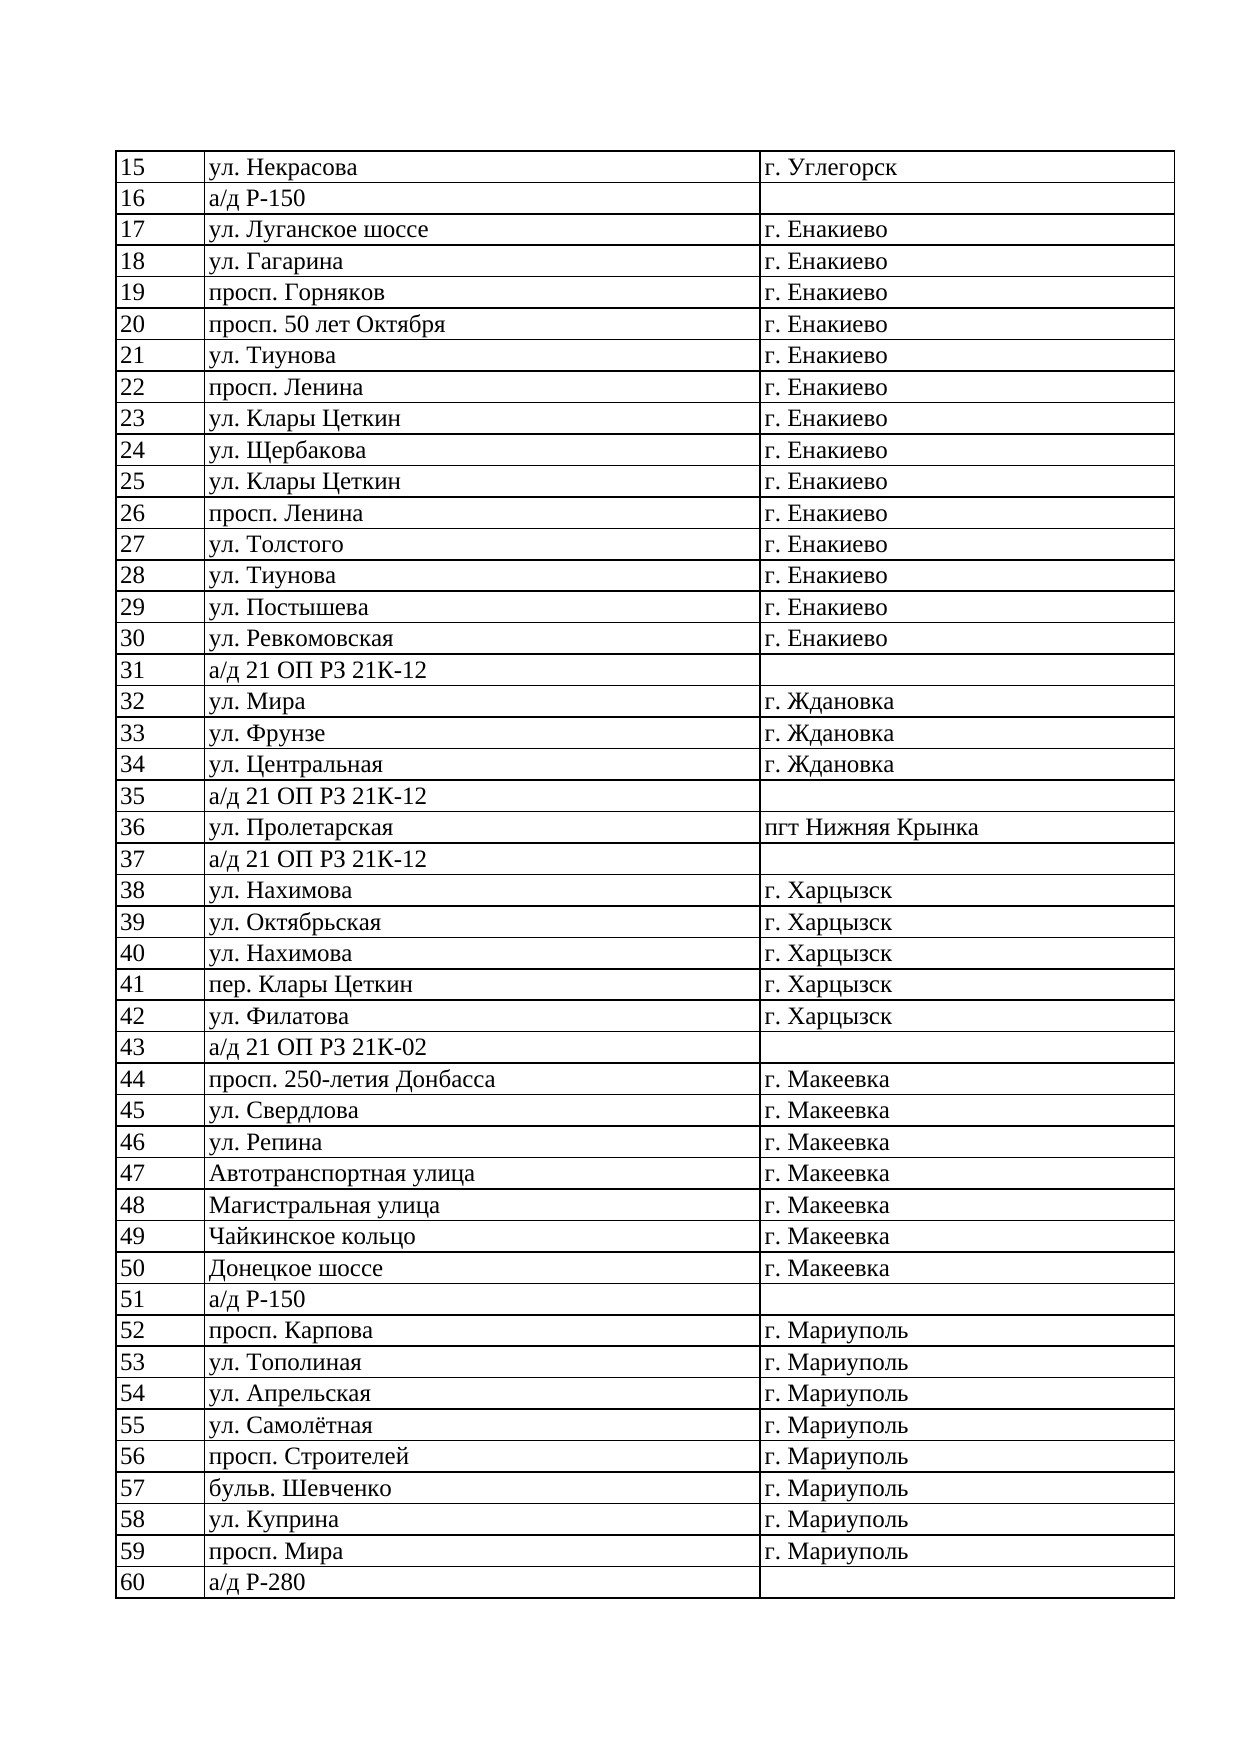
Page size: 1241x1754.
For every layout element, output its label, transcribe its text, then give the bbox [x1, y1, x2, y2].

table_cell г. Мариуполь [761, 1473, 1174, 1503]
table_cell Магистральная улица [205, 1190, 759, 1219]
table_cell г. Ждановка [761, 749, 1174, 779]
table_cell г. Енакиево [761, 466, 1174, 496]
table_cell 19 [117, 277, 204, 307]
table_cell г. Мариуполь [761, 1410, 1174, 1440]
table_cell 51 [117, 1284, 204, 1314]
table_cell ул. Репина [205, 1127, 759, 1157]
table_cell г. Макеевка [761, 1190, 1174, 1219]
table_cell 35 [117, 781, 204, 811]
table_cell Донецкое шоссе [205, 1253, 759, 1282]
table_cell 20 [117, 309, 204, 339]
table_cell г. Енакиево [761, 592, 1174, 622]
table_cell ул. Ревкомовская [205, 623, 759, 653]
table_cell 25 [117, 466, 204, 496]
table_cell 50 [117, 1253, 204, 1282]
table_cell г. Макеевка [761, 1127, 1174, 1157]
table_cell г. Ждановка [761, 686, 1174, 716]
table_cell 45 [117, 1095, 204, 1125]
table_cell ул. Толстого [205, 529, 759, 559]
table_cell ул. Клары Цеткин [205, 466, 759, 496]
table_cell г. Углегорск [761, 152, 1174, 181]
table_cell г. Мариуполь [761, 1378, 1174, 1408]
table_cell просп. Ленина [205, 372, 759, 402]
table_cell 55 [117, 1410, 204, 1440]
table_cell пгт Нижняя Крынка [761, 812, 1174, 842]
table_cell [761, 1567, 1174, 1597]
table_cell а/д 21 ОП РЗ 21К-12 [205, 655, 759, 685]
table_cell 49 [117, 1221, 204, 1251]
table_cell ул. Мира [205, 686, 759, 716]
table_cell 44 [117, 1064, 204, 1094]
table_cell г. Макеевка [761, 1095, 1174, 1125]
table_cell 26 [117, 498, 204, 527]
table_cell ул. Куприна [205, 1504, 759, 1534]
table_cell 15 [117, 152, 204, 181]
table_cell 24 [117, 435, 204, 464]
table_cell 32 [117, 686, 204, 716]
table_cell г. Харцызск [761, 1001, 1174, 1031]
table_cell 16 [117, 183, 204, 213]
table_cell 53 [117, 1347, 204, 1377]
table_cell ул. Тополиная [205, 1347, 759, 1377]
table_cell а/д 21 ОП РЗ 21К-12 [205, 844, 759, 873]
table_cell 21 [117, 340, 204, 370]
table_cell г. Ждановка [761, 718, 1174, 748]
table_cell г. Мариуполь [761, 1536, 1174, 1566]
table_cell ул. Клары Цеткин [205, 403, 759, 433]
table_cell а/д Р-150 [205, 183, 759, 213]
table_cell 57 [117, 1473, 204, 1503]
table_cell просп. Строителей [205, 1441, 759, 1471]
table_cell 46 [117, 1127, 204, 1157]
table_cell 54 [117, 1378, 204, 1408]
table_cell 41 [117, 970, 204, 999]
table_cell просп. Мира [205, 1536, 759, 1566]
table_cell 42 [117, 1001, 204, 1031]
table_cell г. Мариуполь [761, 1316, 1174, 1345]
table_cell г. Енакиево [761, 340, 1174, 370]
table_cell 56 [117, 1441, 204, 1471]
table_cell бульв. Шевченко [205, 1473, 759, 1503]
table_cell г. Енакиево [761, 309, 1174, 339]
table_cell 37 [117, 844, 204, 873]
table_cell 58 [117, 1504, 204, 1534]
table_cell ул. Тиунова [205, 561, 759, 590]
table_cell ул. Пролетарская [205, 812, 759, 842]
table_cell а/д 21 ОП РЗ 21К-02 [205, 1032, 759, 1062]
table_cell 28 [117, 561, 204, 590]
table_cell просп. Горняков [205, 277, 759, 307]
table_cell просп. Карпова [205, 1316, 759, 1345]
table_cell г. Макеевка [761, 1221, 1174, 1251]
table_cell 33 [117, 718, 204, 748]
table_cell а/д Р-150 [205, 1284, 759, 1314]
table_cell пер. Клары Цеткин [205, 970, 759, 999]
table_cell 18 [117, 246, 204, 276]
table_cell ул. Гагарина [205, 246, 759, 276]
table_cell ул. Луганское шоссе [205, 215, 759, 244]
table_cell Автотранспортная улица [205, 1158, 759, 1188]
table_cell ул. Филатова [205, 1001, 759, 1031]
table_cell а/д 21 ОП РЗ 21К-12 [205, 781, 759, 811]
table_cell 43 [117, 1032, 204, 1062]
table_cell 17 [117, 215, 204, 244]
table_cell ул. Постышева [205, 592, 759, 622]
table_cell г. Харцызск [761, 875, 1174, 905]
table_cell 36 [117, 812, 204, 842]
table_cell г. Енакиево [761, 246, 1174, 276]
table_cell г. Мариуполь [761, 1441, 1174, 1471]
table_cell а/д Р-280 [205, 1567, 759, 1597]
table_cell г. Мариуполь [761, 1347, 1174, 1377]
table_cell ул. Свердлова [205, 1095, 759, 1125]
table_cell ул. Щербакова [205, 435, 759, 464]
table_cell г. Макеевка [761, 1158, 1174, 1188]
table_cell 30 [117, 623, 204, 653]
table_cell г. Енакиево [761, 215, 1174, 244]
table_cell [761, 183, 1174, 213]
table_cell 34 [117, 749, 204, 779]
table_cell 23 [117, 403, 204, 433]
table_cell 31 [117, 655, 204, 685]
table_cell 48 [117, 1190, 204, 1219]
table_cell [761, 1032, 1174, 1062]
table_cell 60 [117, 1567, 204, 1597]
table_cell ул. Фрунзе [205, 718, 759, 748]
table_cell г. Енакиево [761, 277, 1174, 307]
table_cell 52 [117, 1316, 204, 1345]
table_cell 22 [117, 372, 204, 402]
table_cell 40 [117, 938, 204, 968]
table_cell ул. Апрельская [205, 1378, 759, 1408]
table_cell [761, 1284, 1174, 1314]
table_cell ул. Нахимова [205, 938, 759, 968]
table_cell 39 [117, 907, 204, 936]
table_cell просп. Ленина [205, 498, 759, 527]
table_cell [761, 781, 1174, 811]
table_cell г. Харцызск [761, 970, 1174, 999]
table_cell ул. Тиунова [205, 340, 759, 370]
table_cell ул. Центральная [205, 749, 759, 779]
table_cell [761, 655, 1174, 685]
table_cell 59 [117, 1536, 204, 1566]
table_cell г. Енакиево [761, 561, 1174, 590]
table_cell [761, 844, 1174, 873]
table_cell 47 [117, 1158, 204, 1188]
table_cell 27 [117, 529, 204, 559]
table_cell ул. Некрасова [205, 152, 759, 181]
table_cell г. Макеевка [761, 1253, 1174, 1282]
table_cell г. Енакиево [761, 403, 1174, 433]
table_cell ул. Самолётная [205, 1410, 759, 1440]
table_cell ул. Нахимова [205, 875, 759, 905]
table_cell г. Енакиево [761, 435, 1174, 464]
table_cell г. Енакиево [761, 623, 1174, 653]
table_cell г. Мариуполь [761, 1504, 1174, 1534]
table_cell 29 [117, 592, 204, 622]
table_cell ул. Октябрьская [205, 907, 759, 936]
table_cell г. Харцызск [761, 938, 1174, 968]
table_cell Чайкинское кольцо [205, 1221, 759, 1251]
table_cell просп. 250-летия Донбасса [205, 1064, 759, 1094]
table_cell 38 [117, 875, 204, 905]
table_cell г. Харцызск [761, 907, 1174, 936]
table_cell г. Енакиево [761, 372, 1174, 402]
table_cell просп. 50 лет Октября [205, 309, 759, 339]
table_cell г. Макеевка [761, 1064, 1174, 1094]
table_cell г. Енакиево [761, 529, 1174, 559]
table_cell г. Енакиево [761, 498, 1174, 527]
